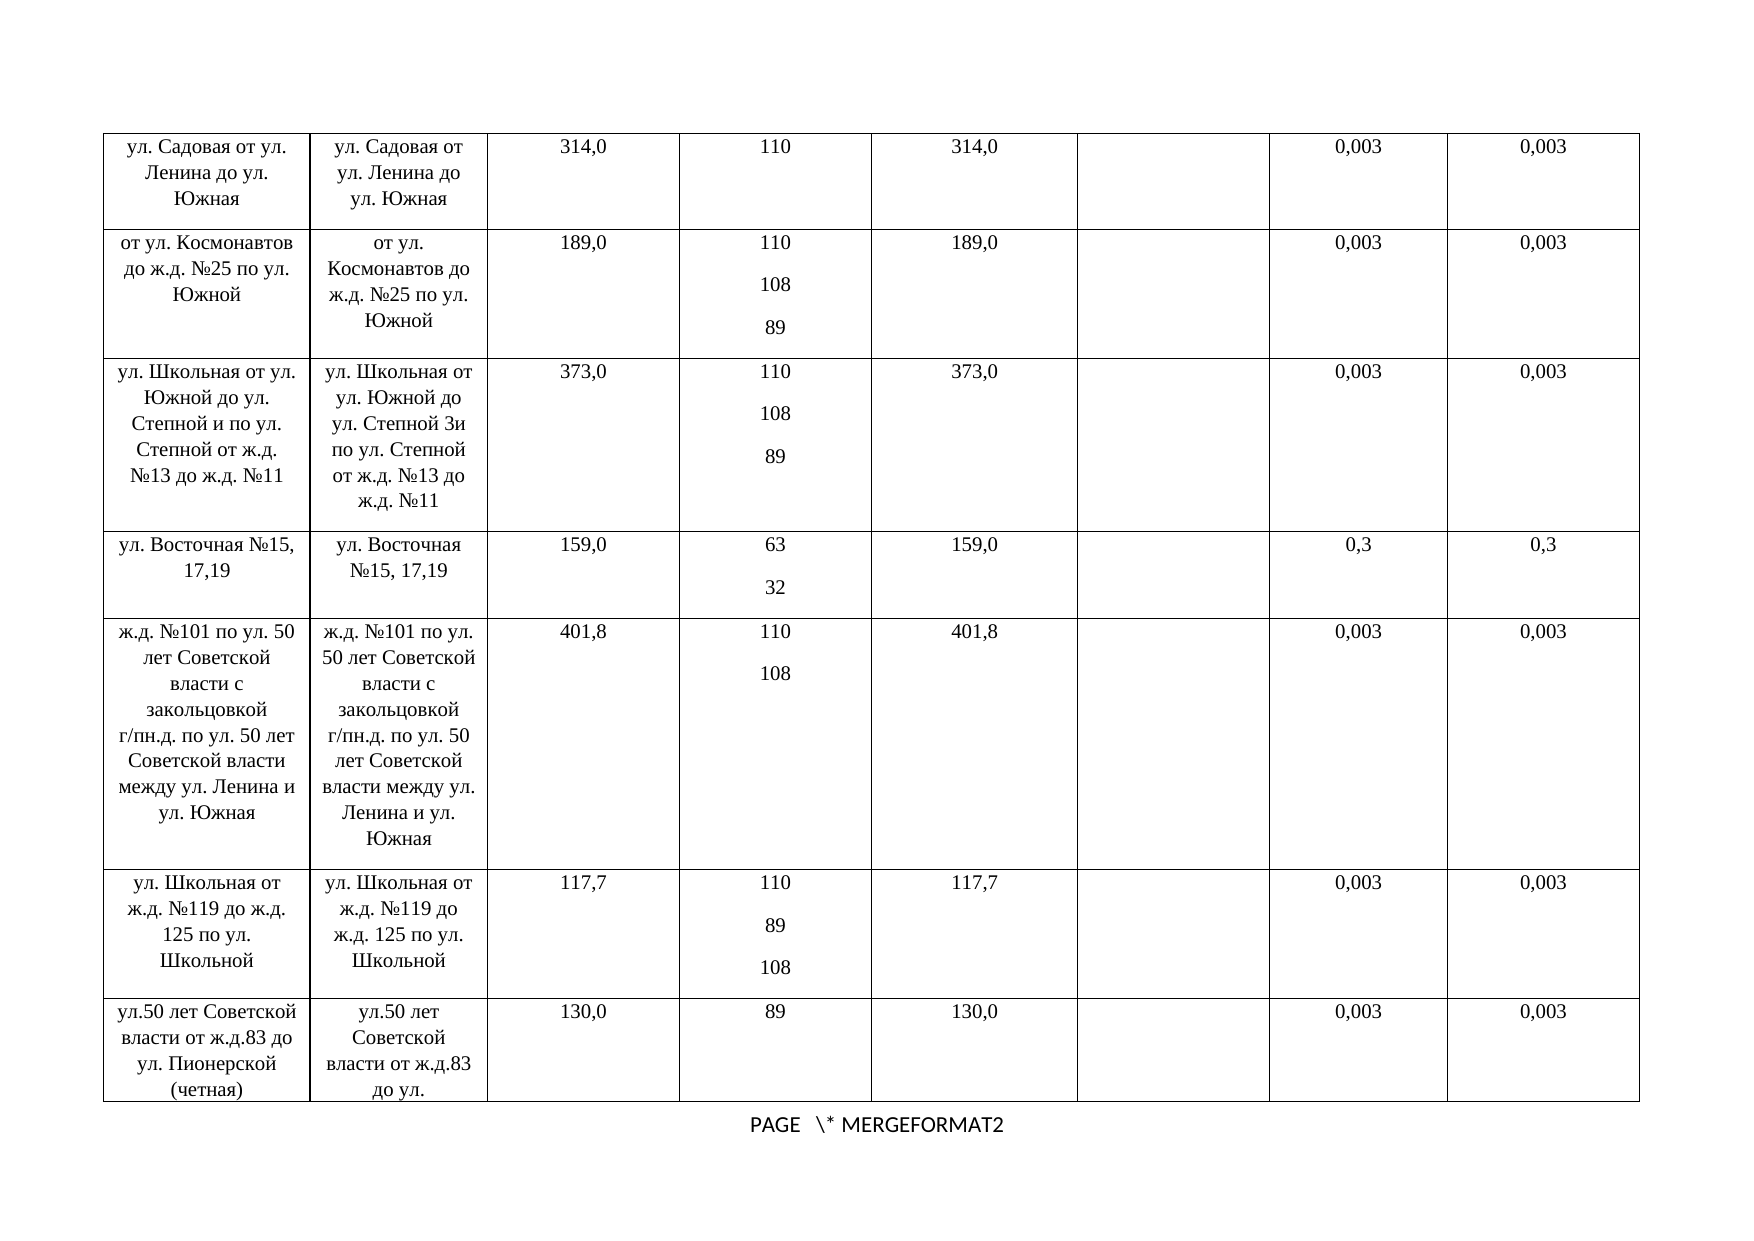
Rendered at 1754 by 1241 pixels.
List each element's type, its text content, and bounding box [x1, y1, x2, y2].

table_cell 0,003 [1270, 999, 1447, 1101]
table_cell 130,0 [872, 999, 1077, 1101]
table_cell [1078, 870, 1269, 998]
table_cell 159,0 [488, 532, 679, 618]
table_cell [1078, 134, 1269, 229]
table_cell 0,003 [1448, 230, 1639, 358]
table_cell 110 108 89 [680, 230, 871, 358]
table_cell 189,0 [488, 230, 679, 358]
table_cell ул. Садовая от ул. Ленина до ул. Южная [104, 134, 309, 229]
table_cell [1078, 619, 1269, 869]
table_cell 0,003 [1448, 619, 1639, 869]
table_cell 0,003 [1448, 999, 1639, 1101]
table_cell 189,0 [872, 230, 1077, 358]
table_cell 373,0 [872, 359, 1077, 531]
table_cell 314,0 [488, 134, 679, 229]
table_cell 110 108 89 [680, 359, 871, 531]
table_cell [104, 999, 309, 1101]
table_cell [1078, 230, 1269, 358]
table_cell 401,8 [872, 619, 1077, 869]
table_cell ул. Школьная от ж.д. №119 до ж.д. 125 по ул. Школьной [104, 870, 309, 998]
table_cell ул. Восточная №15, 17,19 [311, 532, 487, 618]
table_cell от ул. Космонавтов до ж.д. №25 по ул. Южной [104, 230, 309, 358]
table_cell от ул. Космонавтов до ж.д. №25 по ул. Южной [311, 230, 487, 358]
table_cell 159,0 [872, 532, 1077, 618]
table_cell 63 32 [680, 532, 871, 618]
table_cell ул. Восточная №15, 17,19 [104, 532, 309, 618]
table_cell ул. Садовая от ул. Ленина до ул. Южная [311, 134, 487, 229]
table_cell 0,003 [1270, 230, 1447, 358]
table_cell 117,7 [488, 870, 679, 998]
table_cell ж.д. №101 по ул. 50 лет Советской власти с закольцовкой г/пн.д. по ул. 50 лет Советской власти между ул. Ленина и ул. Южная [104, 619, 309, 869]
table_cell ул. Школьная от ул. Южной до ул. Степной и по ул. Степной от ж.д. №13 до ж.д. №11 [104, 359, 309, 531]
table_cell 0,003 [1448, 870, 1639, 998]
table_cell ул. Школьная от ж.д. №119 до ж.д. 125 по ул. Школьной [311, 870, 487, 998]
table_cell 373,0 [488, 359, 679, 531]
table_cell [1078, 359, 1269, 531]
table_cell [1078, 532, 1269, 618]
table_cell 89 [680, 999, 871, 1101]
table_cell 117,7 [872, 870, 1077, 998]
table_cell 0,3 [1270, 532, 1447, 618]
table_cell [311, 999, 487, 1101]
table_cell 110 [680, 134, 871, 229]
table_cell 130,0 [488, 999, 679, 1101]
table_cell 401,8 [488, 619, 679, 869]
table_cell 0,003 [1270, 619, 1447, 869]
table_cell 110 108 [680, 619, 871, 869]
table_cell ж.д. №101 по ул. 50 лет Советской власти с закольцовкой г/пн.д. по ул. 50 лет Советской власти между ул. Ленина и ул. Южная [311, 619, 487, 869]
table_cell 0,003 [1270, 359, 1447, 531]
table_cell [1078, 999, 1269, 1101]
table_cell ул. Школьная от ул. Южной до ул. Степной 3и по ул. Степной от ж.д. №13 до ж.д. №11 [311, 359, 487, 531]
table_cell 0,003 [1448, 359, 1639, 531]
table_cell 0,3 [1448, 532, 1639, 618]
table_cell 0,003 [1448, 134, 1639, 229]
table_cell 0,003 [1270, 870, 1447, 998]
table_cell 314,0 [872, 134, 1077, 229]
table_cell 0,003 [1270, 134, 1447, 229]
table_cell 110 89 108 [680, 870, 871, 998]
